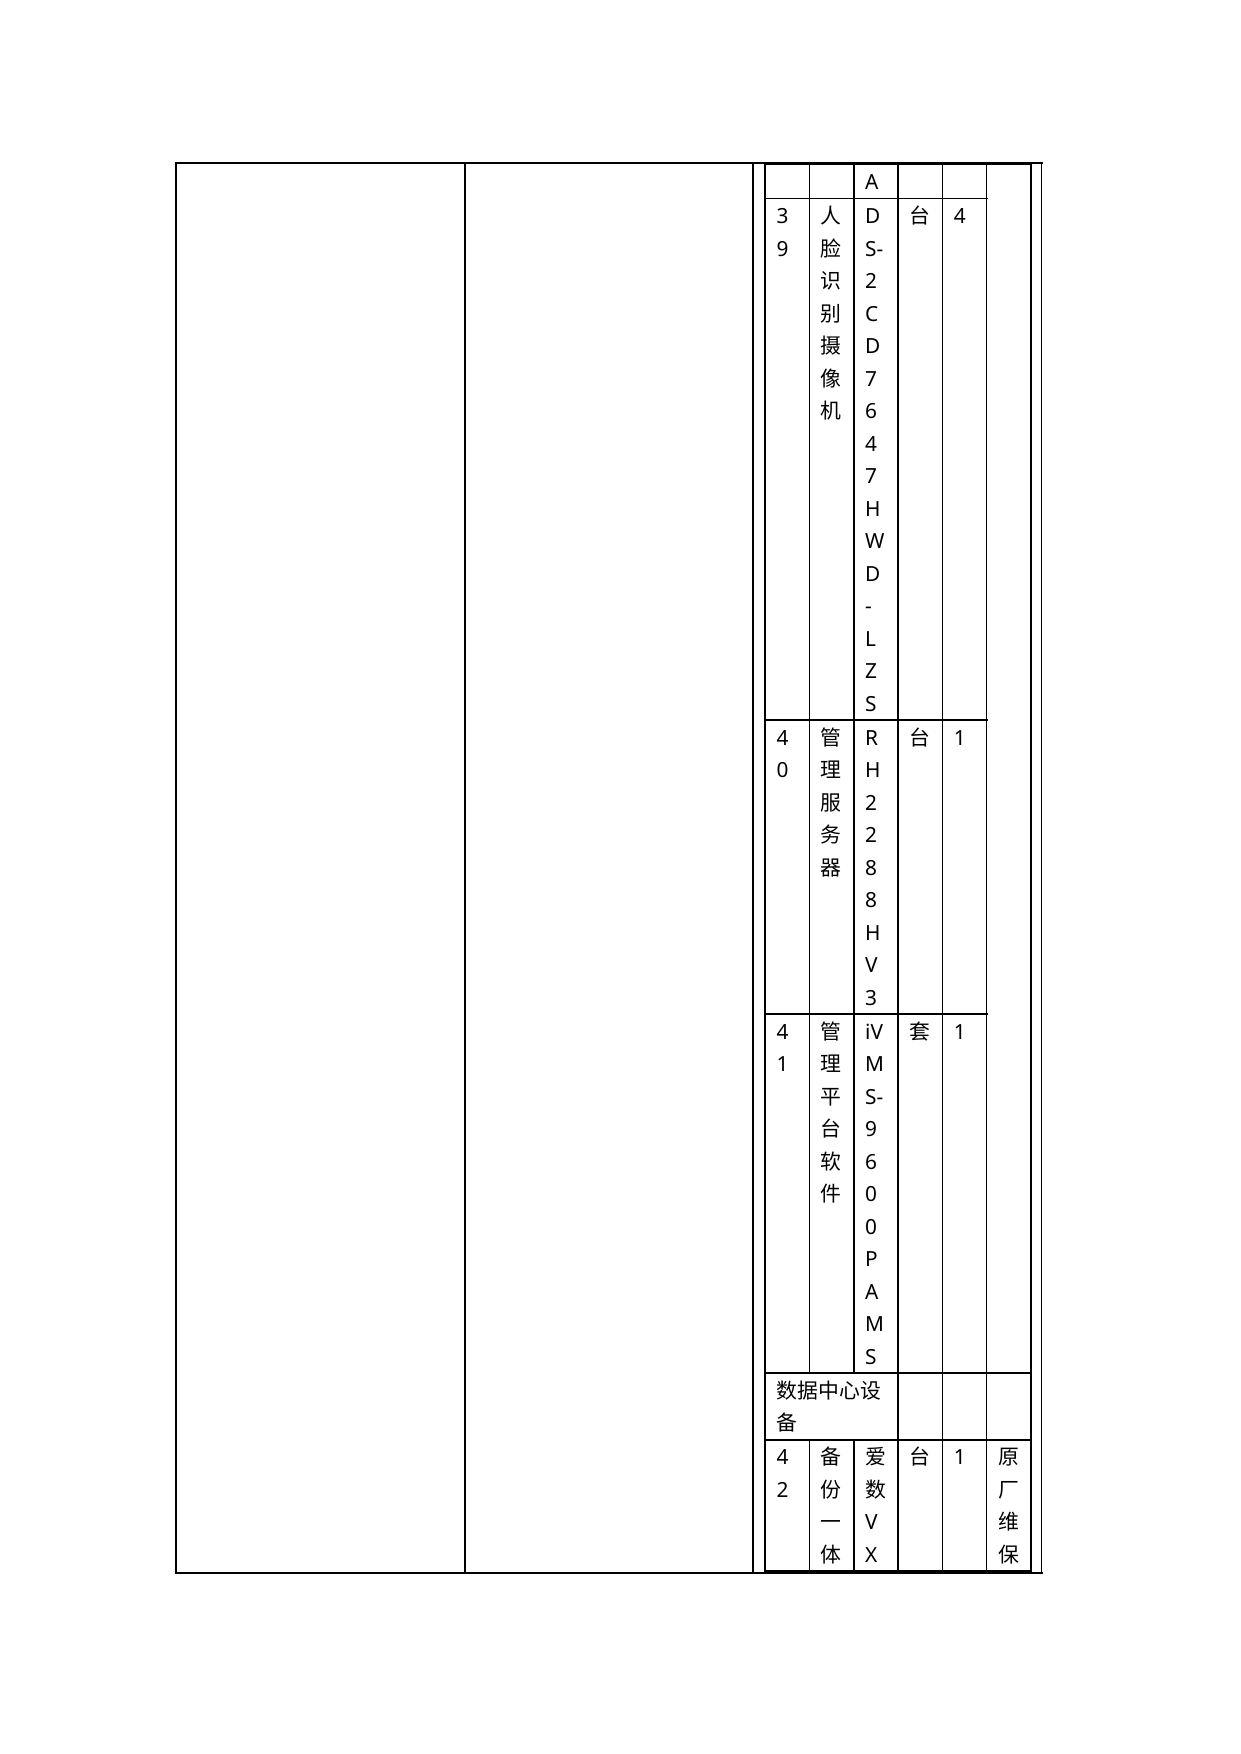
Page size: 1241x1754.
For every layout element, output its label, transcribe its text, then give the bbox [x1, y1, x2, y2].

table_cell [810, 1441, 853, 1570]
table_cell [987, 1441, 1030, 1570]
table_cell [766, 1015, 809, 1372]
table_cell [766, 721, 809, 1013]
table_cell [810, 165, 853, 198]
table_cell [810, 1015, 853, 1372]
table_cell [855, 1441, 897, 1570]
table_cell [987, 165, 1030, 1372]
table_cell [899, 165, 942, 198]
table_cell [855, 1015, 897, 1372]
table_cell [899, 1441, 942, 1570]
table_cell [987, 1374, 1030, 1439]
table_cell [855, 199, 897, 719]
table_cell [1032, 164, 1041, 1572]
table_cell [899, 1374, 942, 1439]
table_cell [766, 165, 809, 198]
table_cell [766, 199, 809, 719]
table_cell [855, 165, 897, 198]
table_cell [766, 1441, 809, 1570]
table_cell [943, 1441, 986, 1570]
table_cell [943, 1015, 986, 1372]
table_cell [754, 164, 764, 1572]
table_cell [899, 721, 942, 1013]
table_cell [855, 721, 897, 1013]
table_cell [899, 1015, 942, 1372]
table_cell [466, 164, 752, 1572]
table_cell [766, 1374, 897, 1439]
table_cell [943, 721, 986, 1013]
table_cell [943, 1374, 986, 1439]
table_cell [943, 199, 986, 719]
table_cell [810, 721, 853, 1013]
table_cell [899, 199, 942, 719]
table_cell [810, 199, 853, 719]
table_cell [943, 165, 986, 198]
table_cell 1 [177, 164, 464, 1572]
